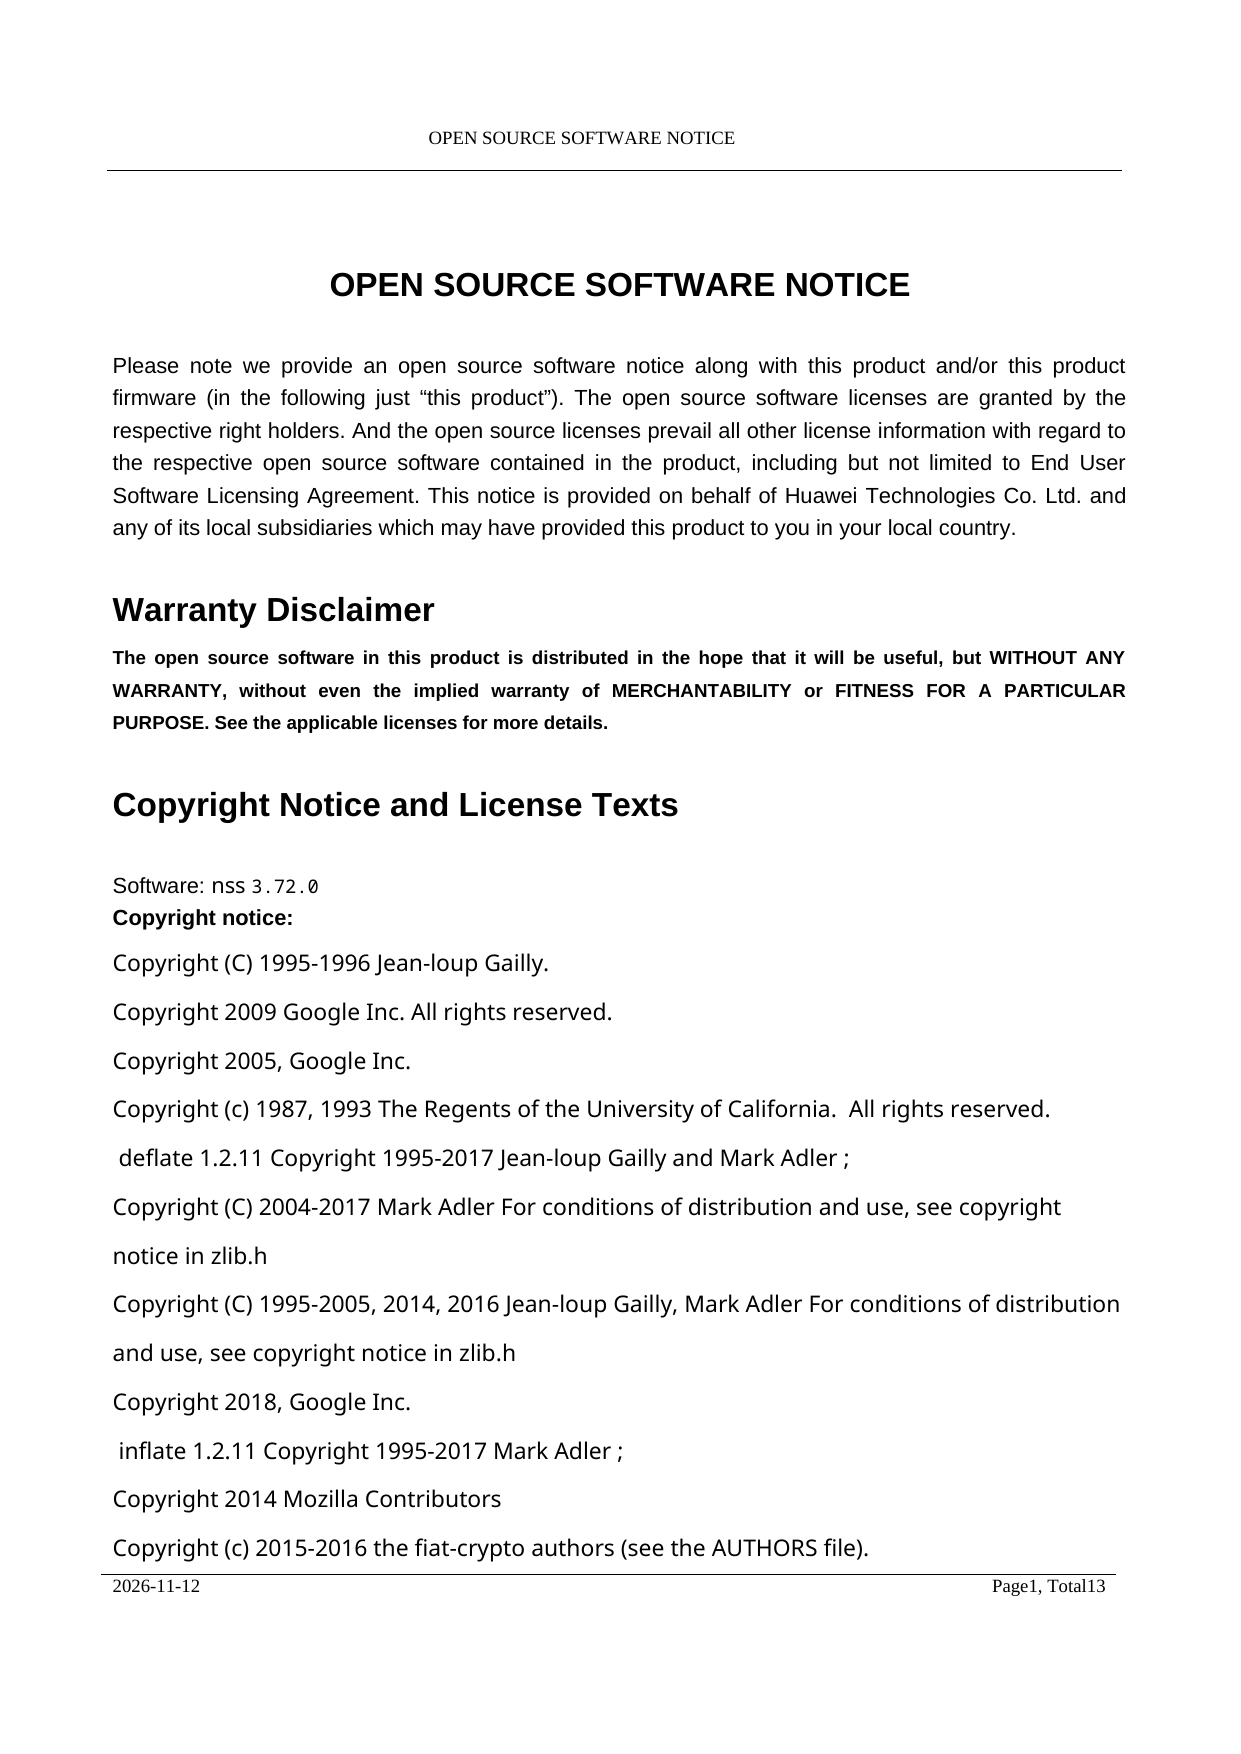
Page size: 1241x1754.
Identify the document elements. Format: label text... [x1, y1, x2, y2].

text Software: nss 3.72.0 [112, 869, 1128, 901]
text The open source software in this product is distributed in the hope that it will be useful, but WITHOUT ANY WARRANTY, without even the implied warranty of MERCHANTABILITY or FITNESS FOR A PARTICULAR PURPOSE. See the applicable licenses for more details. [112, 641, 1128, 739]
text Warranty Disclaimer [112, 576, 1128, 641]
text Copyright notice: [112, 901, 1128, 934]
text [112, 947, 1128, 1564]
text Copyright Notice and License Texts [112, 771, 1128, 836]
text Please note we provide an open source software notice along with this product and/or this product firmware (in the following just “this product”). The open source software licenses are granted by the respective right holders. And the open source licenses prevail all other license information with regard to the respective open source software contained in the product, including but not limited to End User Software Licensing Agreement. This notice is provided on behalf of Huawei Technologies Co. Ltd. and any of its local subsidiaries which may have provided this product to you in your local country. [112, 349, 1128, 544]
text OPEN SOURCE SOFTWARE NOTICE [112, 251, 1128, 316]
